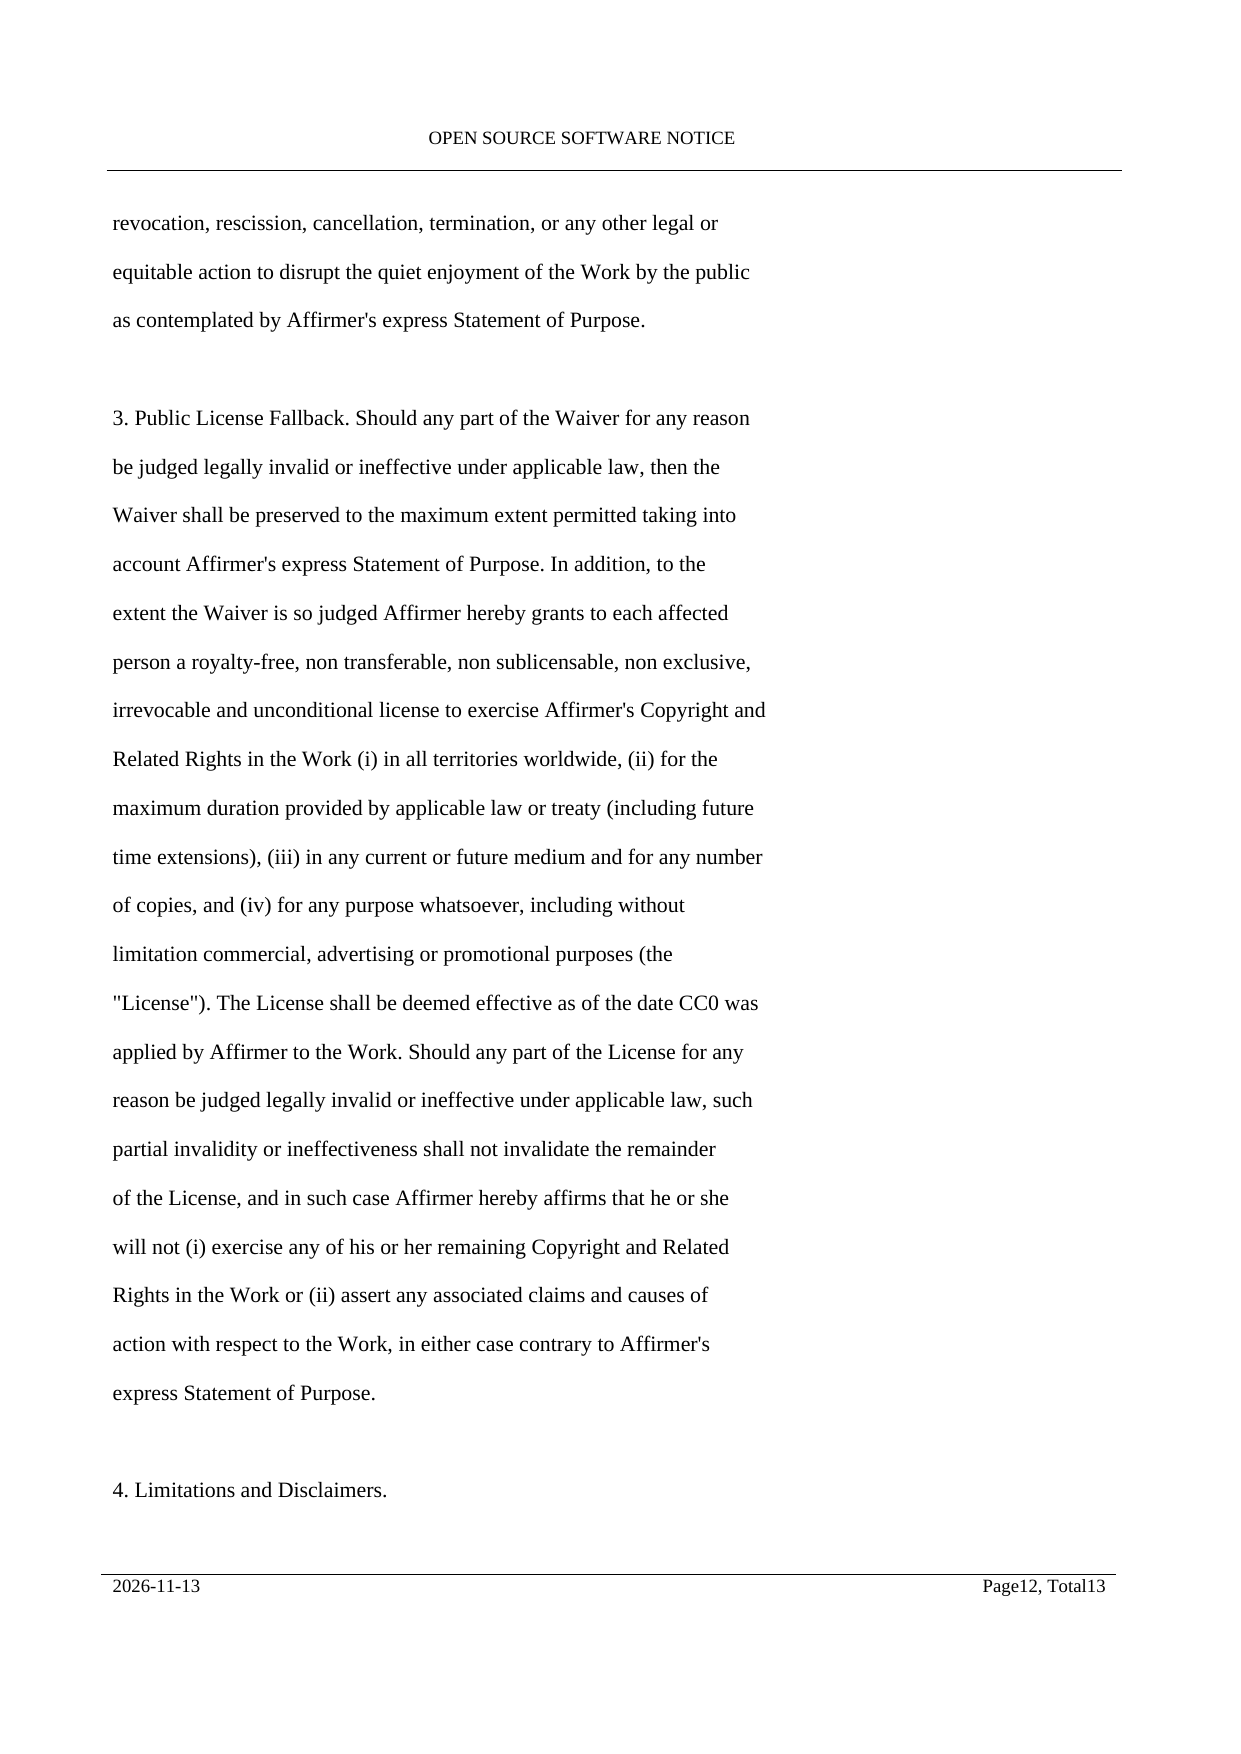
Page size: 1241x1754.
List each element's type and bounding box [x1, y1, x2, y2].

text [112, 206, 1128, 1506]
